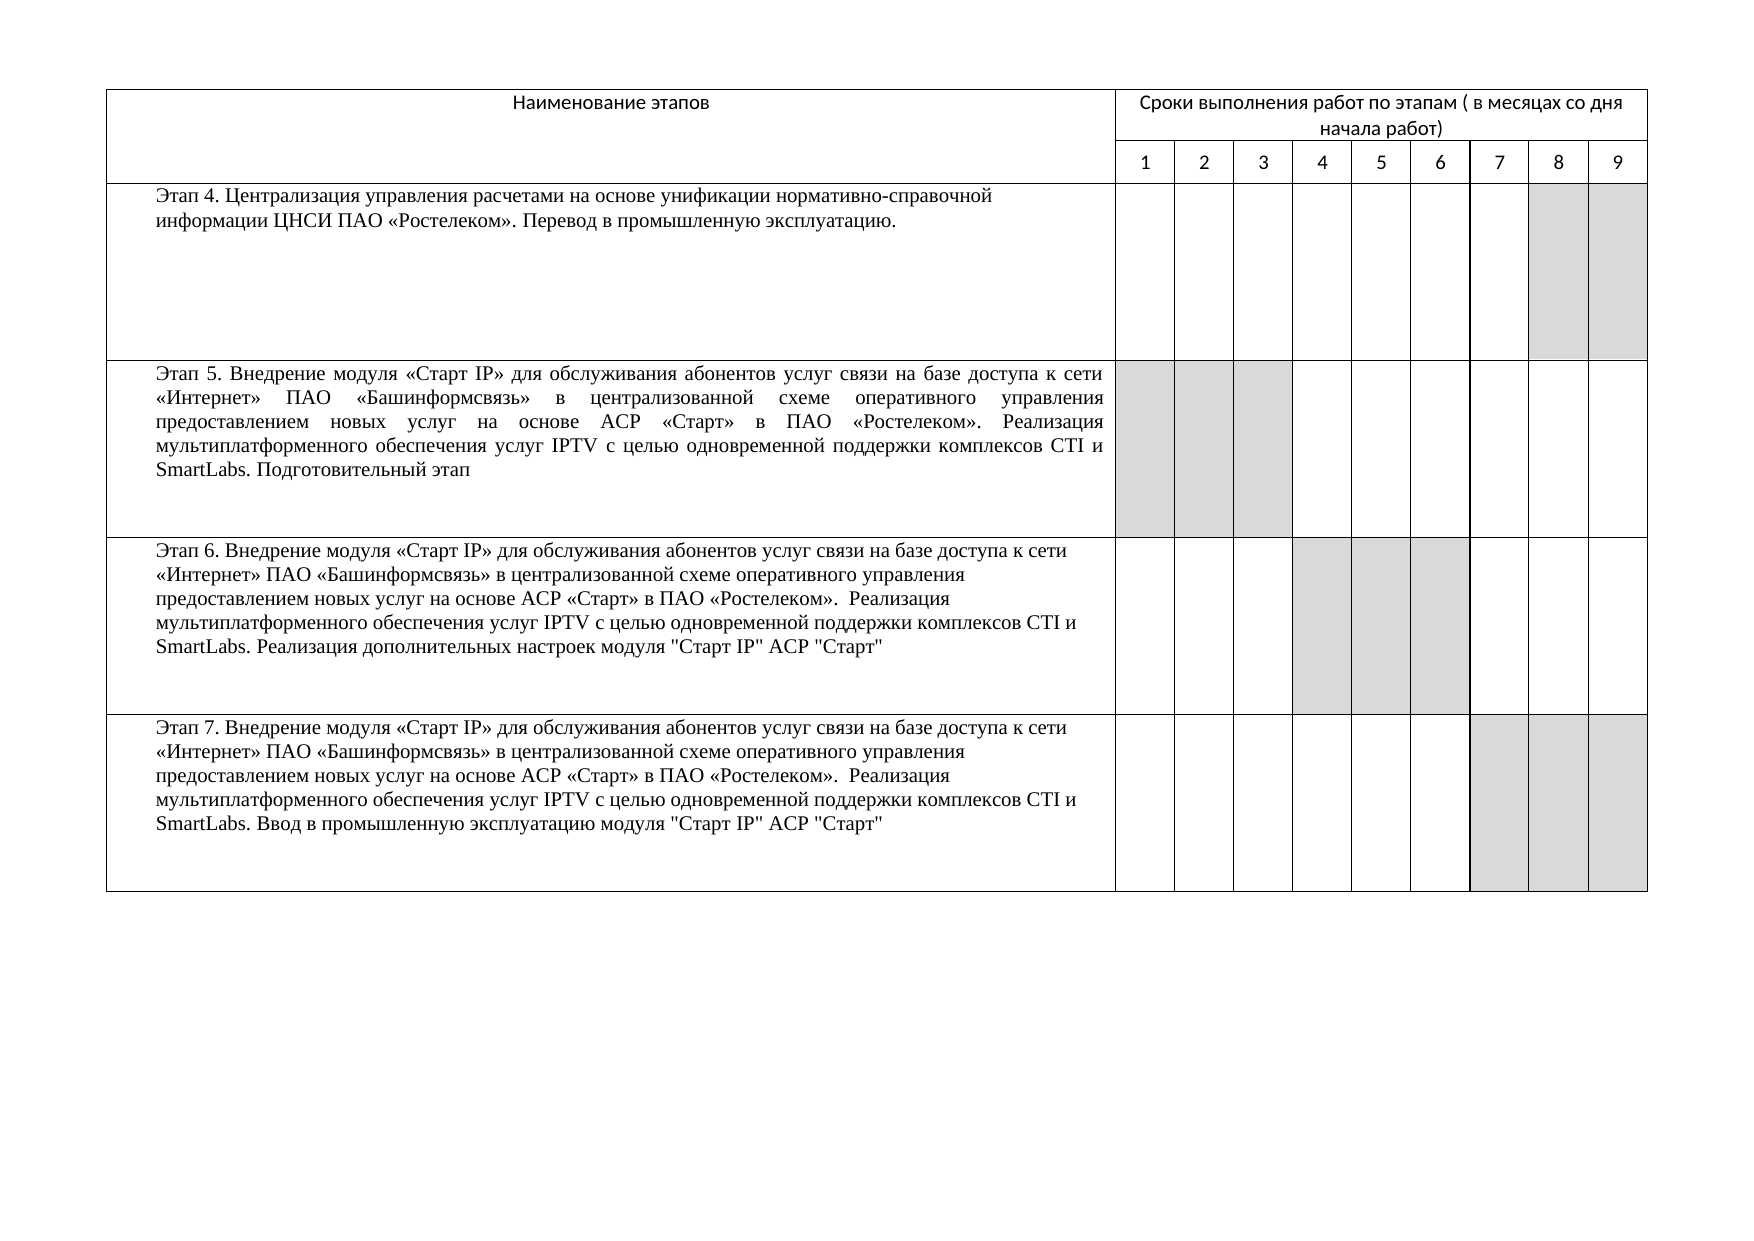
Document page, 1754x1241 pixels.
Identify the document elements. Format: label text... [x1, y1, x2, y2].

table_cell [1293, 184, 1351, 359]
table_cell [1529, 715, 1588, 891]
table_cell 4 [1293, 141, 1351, 182]
table_cell [1175, 184, 1233, 359]
table_cell 3 [1234, 141, 1292, 182]
table_cell [1352, 715, 1410, 891]
table_cell [1529, 538, 1588, 714]
table_cell [1589, 184, 1647, 359]
table_cell Этап 5. Внедрение модуля «Старт IP» для обслуживания абонентов услуг связи на базе доступа к сети «Интернет» ПАО «Башинформсвязь» в централизованной схеме оперативного управления предоставлением новых услуг на основе АСР «Старт» в ПАО «Ростелеком». Реализация мультиплатформенного обеспечения услуг IPTV с целью одновременной поддержки комплексов CTI и SmartLabs. Подготовительный этап [107, 361, 1115, 537]
table_cell [1529, 361, 1588, 537]
table_cell Этап 6. Внедрение модуля «Старт IP» для обслуживания абонентов услуг связи на базе доступа к сети «Интернет» ПАО «Башинформсвязь» в централизованной схеме оперативного управления предоставлением новых услуг на основе АСР «Старт» в ПАО «Ростелеком». Реализация мультиплатформенного обеспечения услуг IPTV с целью одновременной поддержки комплексов CTI и SmartLabs. Реализация дополнительных настроек модуля "Старт IP" АСР "Старт" [107, 538, 1115, 714]
table_cell [1234, 361, 1292, 537]
table_cell 7 [1471, 141, 1528, 182]
table_cell [1411, 715, 1469, 891]
table_cell [1234, 184, 1292, 359]
table_cell [1116, 538, 1174, 714]
table_cell [1175, 361, 1233, 537]
table_header Наименование этапов [107, 90, 1115, 182]
table_cell [1352, 184, 1410, 359]
table_cell [1589, 361, 1647, 537]
table_cell 9 [1589, 141, 1647, 182]
table_cell [1411, 361, 1469, 537]
table_cell [1116, 715, 1174, 891]
table_cell [1589, 538, 1647, 714]
table_cell [1471, 715, 1528, 891]
table_cell 2 [1175, 141, 1233, 182]
table_cell [1471, 361, 1528, 537]
table_cell [1411, 538, 1469, 714]
table_cell [1471, 538, 1528, 714]
table_cell [1352, 538, 1410, 714]
table_cell [1529, 184, 1588, 359]
table_cell Этап 4. Централизация управления расчетами на основе унификации нормативно-справочной информации ЦНСИ ПАО «Ростелеком». Перевод в промышленную эксплуатацию. [107, 184, 1115, 359]
table_cell [1589, 715, 1647, 891]
table_cell [1352, 361, 1410, 537]
table_cell [1175, 538, 1233, 714]
table_header Сроки выполнения работ по этапам ( в месяцах со дня начала работ) [1116, 90, 1647, 140]
table_cell [1471, 184, 1528, 359]
table_cell [1411, 184, 1469, 359]
table_cell [1293, 361, 1351, 537]
table_cell [1116, 184, 1174, 359]
table_cell 6 [1411, 141, 1469, 182]
table_cell [1175, 715, 1233, 891]
table_cell 5 [1352, 141, 1410, 182]
table_cell [1293, 715, 1351, 891]
table_cell 8 [1529, 141, 1588, 182]
table_cell 1 [1116, 141, 1174, 182]
table_cell [1293, 538, 1351, 714]
table_cell Этап 7. Внедрение модуля «Старт IP» для обслуживания абонентов услуг связи на базе доступа к сети «Интернет» ПАО «Башинформсвязь» в централизованной схеме оперативного управления предоставлением новых услуг на основе АСР «Старт» в ПАО «Ростелеком». Реализация мультиплатформенного обеспечения услуг IPTV с целью одновременной поддержки комплексов CTI и SmartLabs. Ввод в промышленную эксплуатацию модуля "Старт IP" АСР "Старт" [107, 715, 1115, 891]
table_cell [1234, 715, 1292, 891]
table_cell [1116, 361, 1174, 537]
table_cell [1234, 538, 1292, 714]
